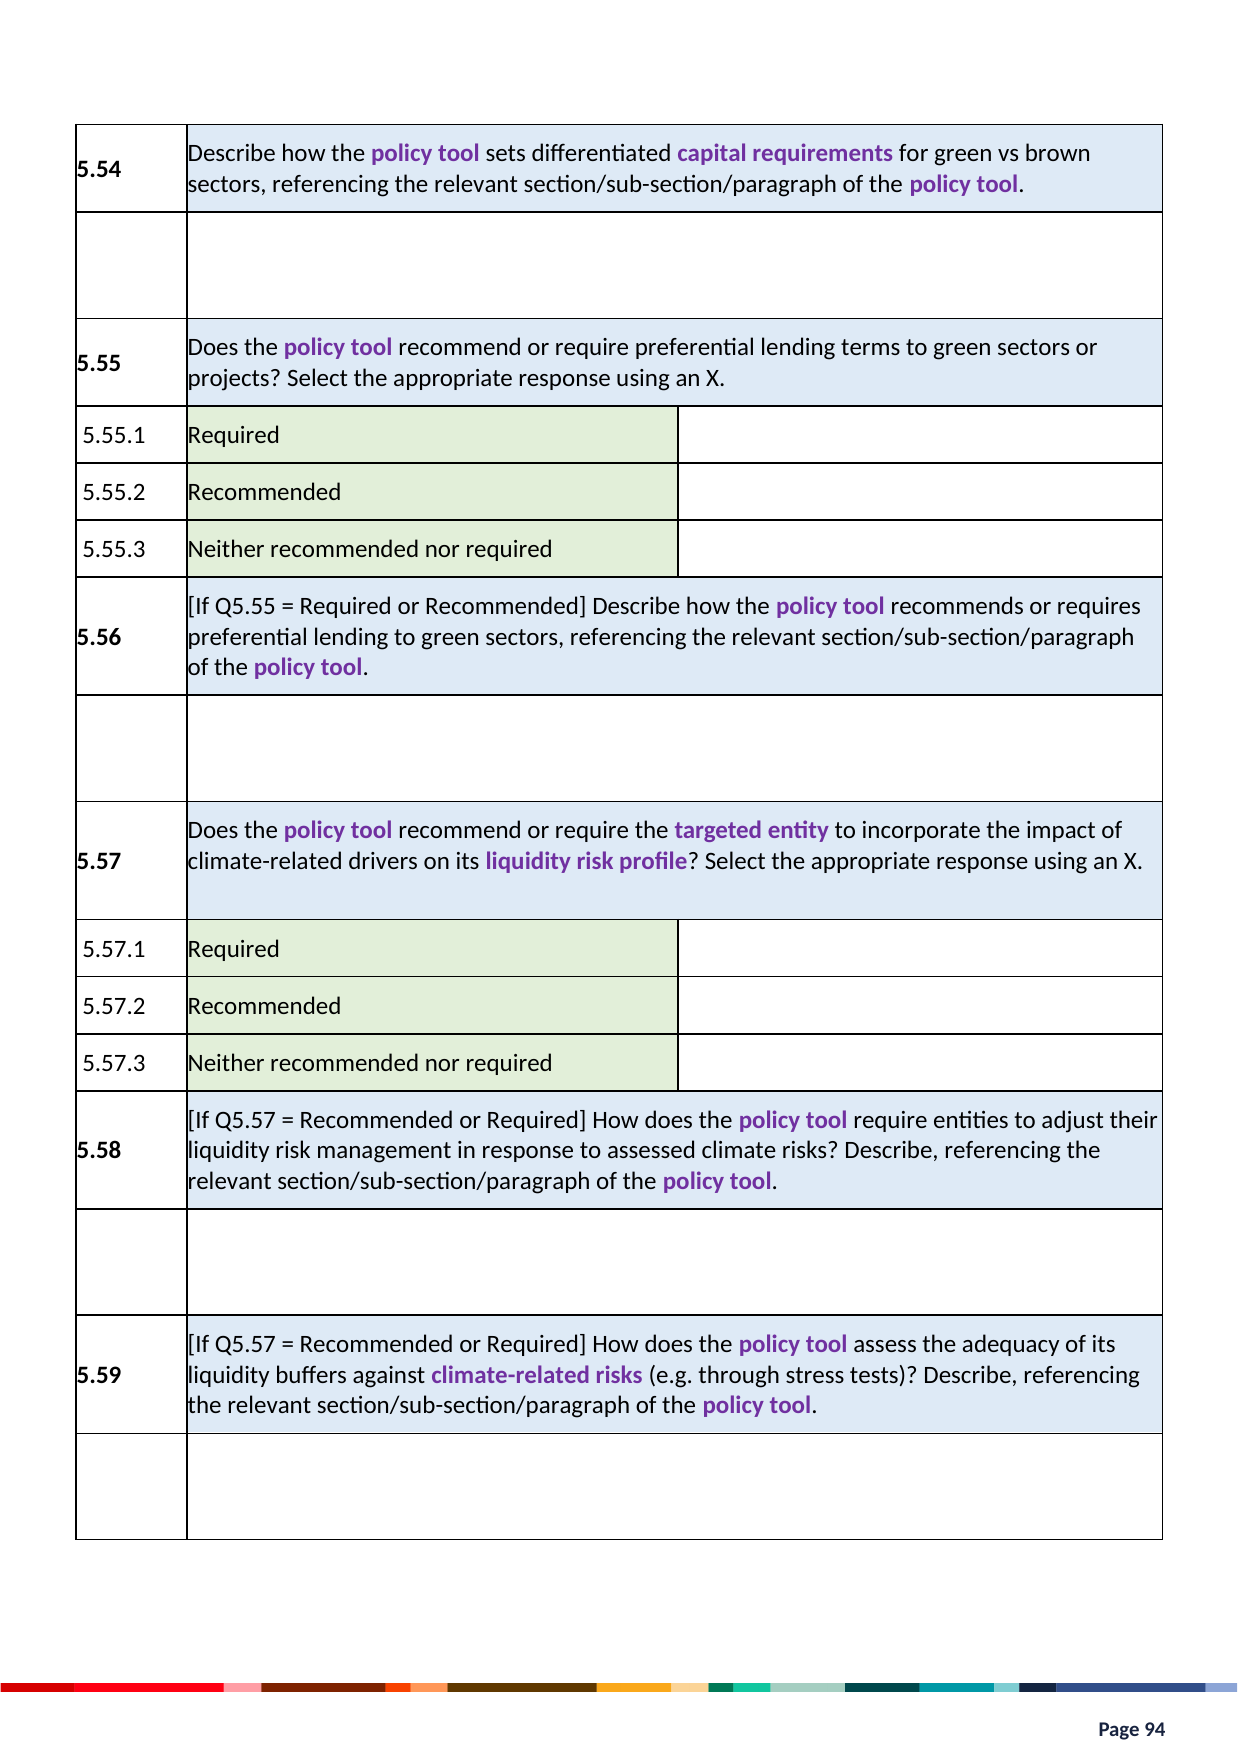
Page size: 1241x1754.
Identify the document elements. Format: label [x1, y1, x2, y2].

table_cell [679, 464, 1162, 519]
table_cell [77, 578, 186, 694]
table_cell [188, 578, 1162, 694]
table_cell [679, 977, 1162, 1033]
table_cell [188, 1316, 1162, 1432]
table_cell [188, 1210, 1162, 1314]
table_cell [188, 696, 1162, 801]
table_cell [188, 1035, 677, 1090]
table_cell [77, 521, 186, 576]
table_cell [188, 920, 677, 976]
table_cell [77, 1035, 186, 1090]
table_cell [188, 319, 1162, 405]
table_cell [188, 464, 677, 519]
picture [0, 1683, 1236, 1692]
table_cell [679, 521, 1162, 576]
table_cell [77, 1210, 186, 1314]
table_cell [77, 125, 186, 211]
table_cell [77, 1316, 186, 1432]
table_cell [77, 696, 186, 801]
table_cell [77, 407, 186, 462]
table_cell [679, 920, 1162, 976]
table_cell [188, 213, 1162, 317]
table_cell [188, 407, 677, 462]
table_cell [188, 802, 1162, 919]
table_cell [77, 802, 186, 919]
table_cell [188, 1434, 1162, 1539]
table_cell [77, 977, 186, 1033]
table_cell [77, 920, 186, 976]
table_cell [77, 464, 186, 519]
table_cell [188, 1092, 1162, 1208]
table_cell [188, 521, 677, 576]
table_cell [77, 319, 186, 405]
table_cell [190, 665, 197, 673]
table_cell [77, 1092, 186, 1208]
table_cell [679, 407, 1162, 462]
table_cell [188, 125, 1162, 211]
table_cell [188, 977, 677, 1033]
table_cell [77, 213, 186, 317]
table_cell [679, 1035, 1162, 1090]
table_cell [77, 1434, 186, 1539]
